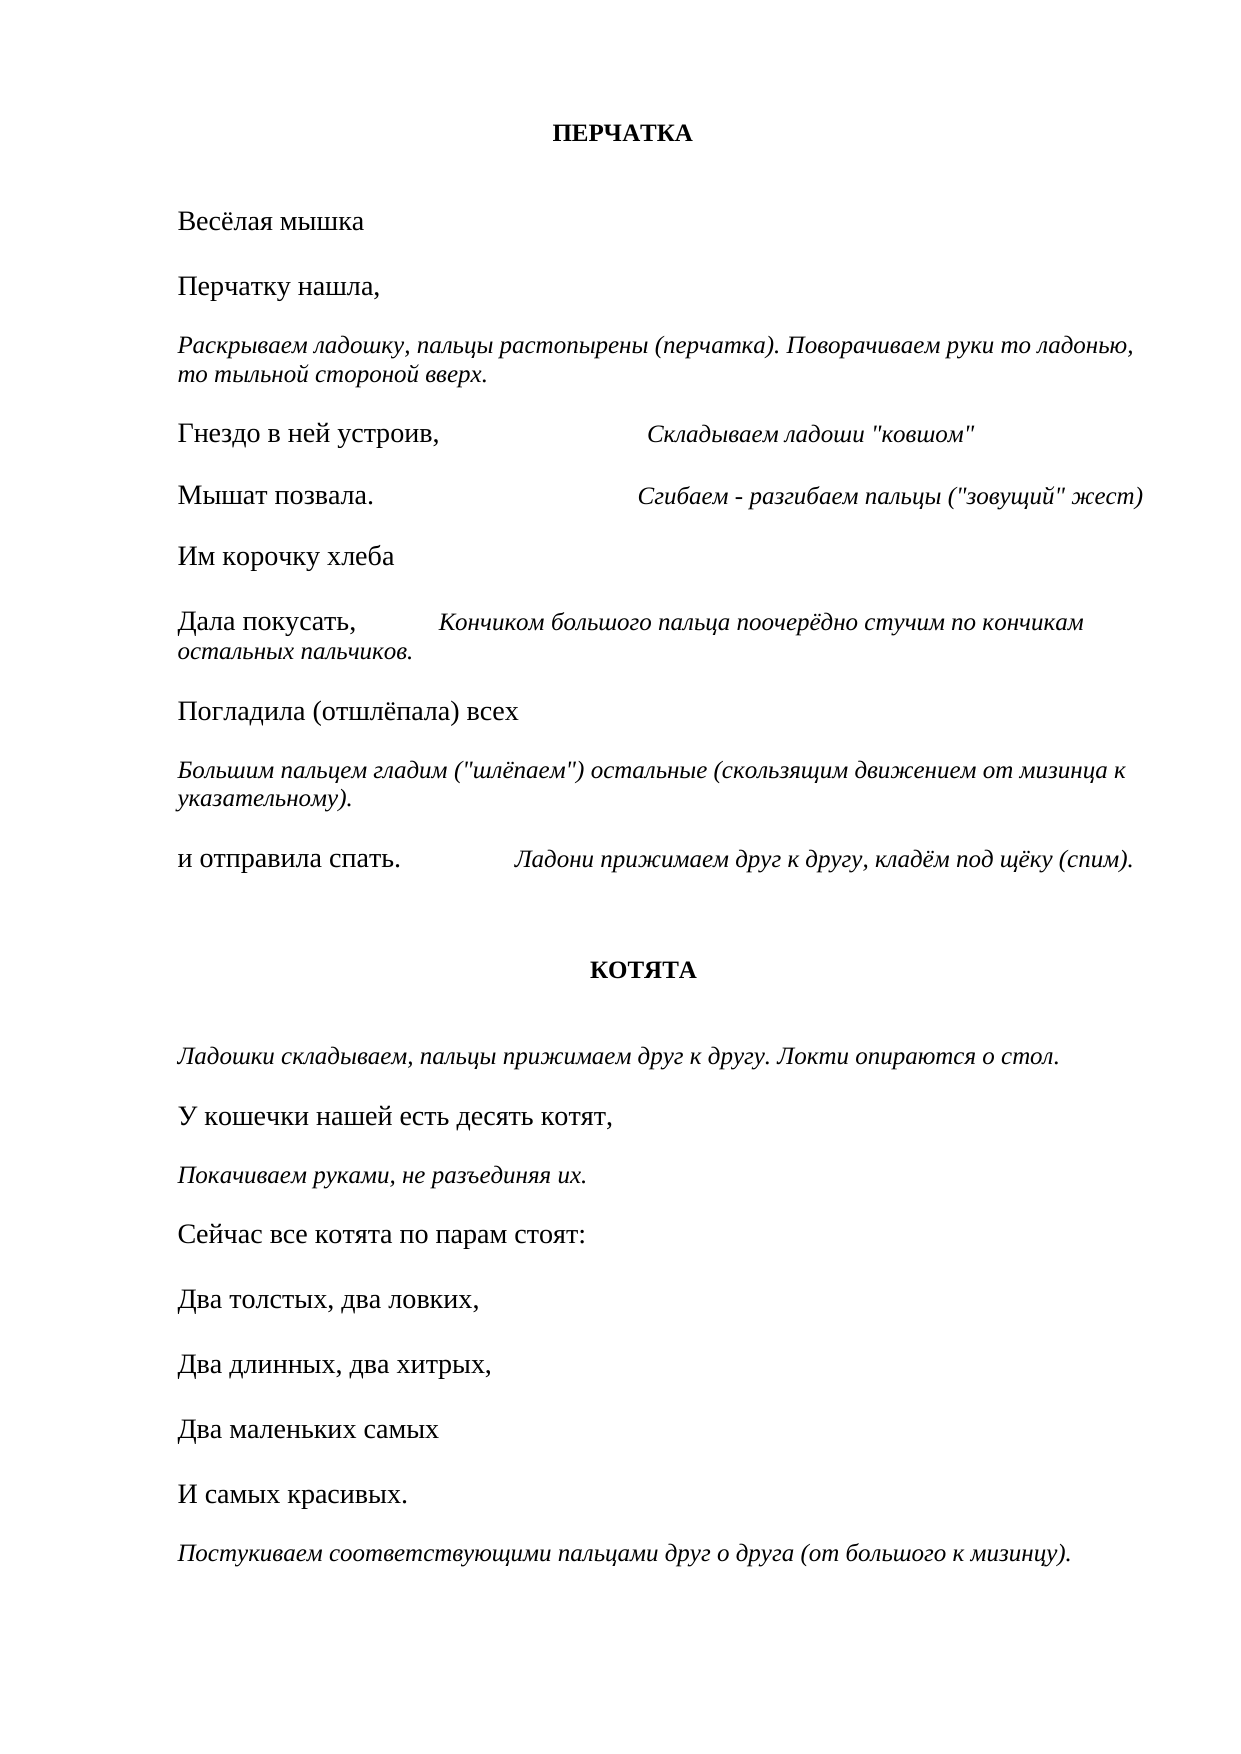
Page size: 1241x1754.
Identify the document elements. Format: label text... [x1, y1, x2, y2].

text КОТЯТА [177, 955, 1152, 984]
text ПЕРЧАТКА [177, 118, 1152, 147]
text Весёлая мышка Перчатку нашла, Раскрываем ладошку, пальцы растопырены (перчатка). Поворачиваем руки то ладонью, то тыльной стороной вверх. Гнездо в ней устроив, Складываем ладоши "ковшом" Мышат позвала. Сгибаем - разгибаем пальцы ("зовущий" жест) Им корочку хлеба Дала покусать, Кончиком большого пальца поочерёдно стучим по кончикам остальных пальчиков. Погладила (отшлёпала) всех Большим пальцем гладим ("шлёпаем") остальные (скользящим движением от мизинца к указательному). и отправила спать. Ладони прижимаем друг к другу, кладём под щёку (спим). [177, 147, 1152, 930]
text Ладошки складываем, пальцы прижимаем друг к другу. Локти опираются о стол. У кошечки нашей есть десять котят, Покачиваем руками, не разъединяя их. Сейчас все котята по парам стоят: Два толстых, два ловких, Два длинных, два хитрых, Два маленьких самых И самых красивых. Постукиваем соответствующими пальцами друг о друга (от большого к мизинцу). [177, 984, 1152, 1567]
